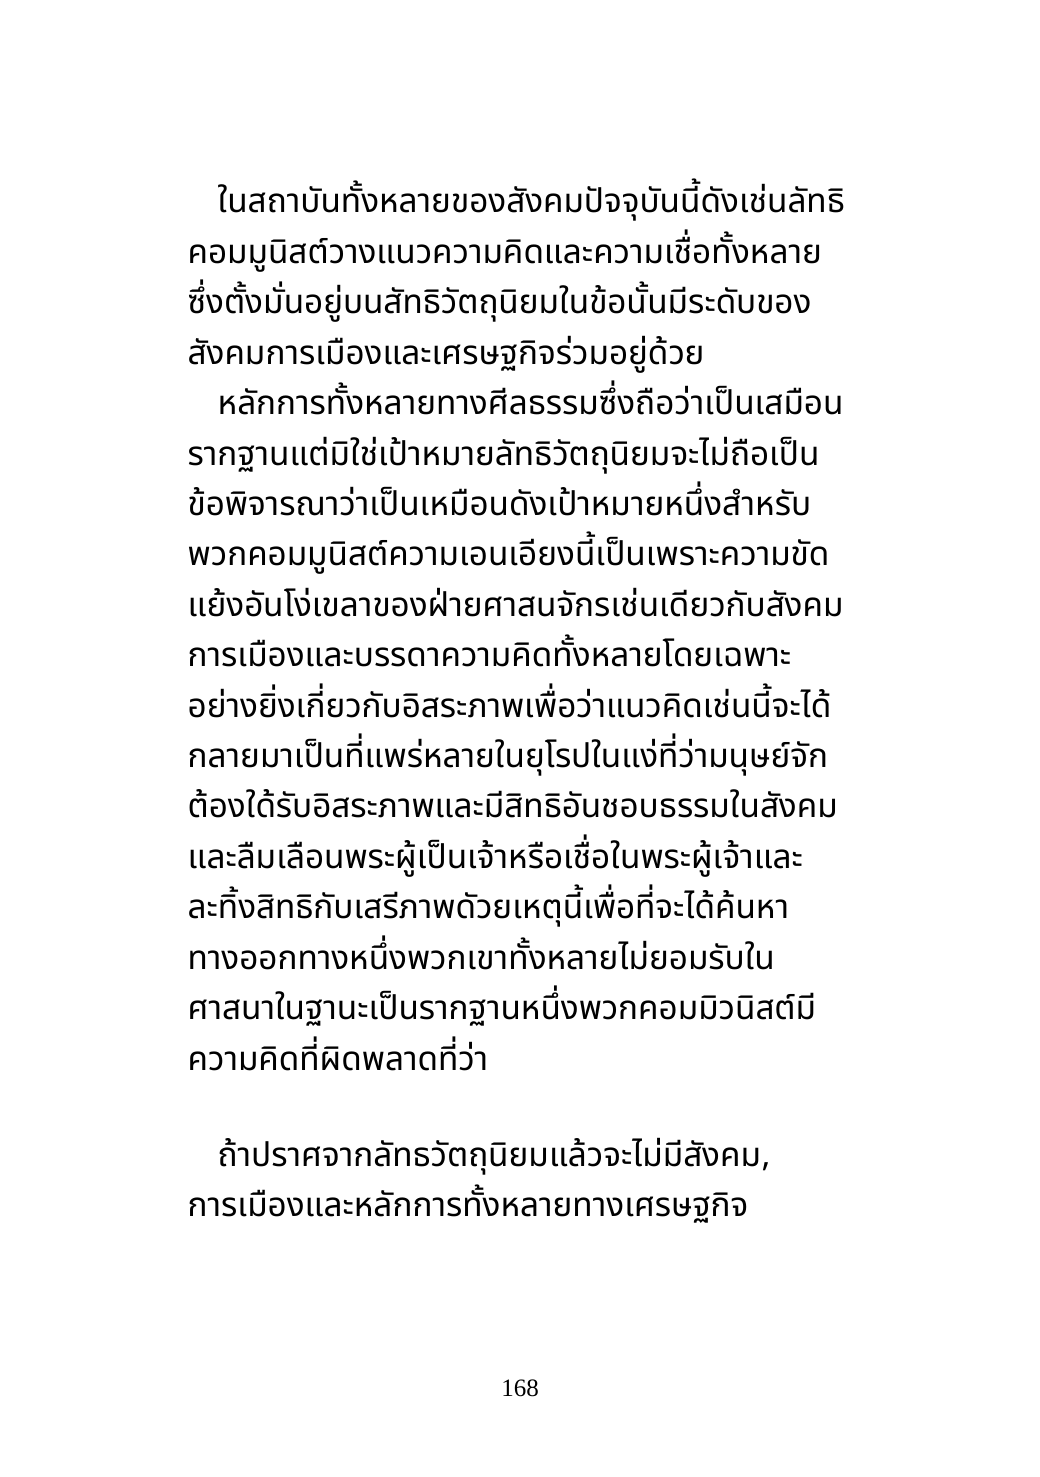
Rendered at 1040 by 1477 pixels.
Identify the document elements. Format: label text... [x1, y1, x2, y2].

text ในสถาบันทั้งหลายของสังคมปัจจุบันนี้ดังเช่นลัทธิคอมมูนิสต์วางแนวความคิดและความเชื่อทั้งหลายซึ่งตั้งมั่นอยู่บนสัทธิวัตถุนิยมในข้อนั้นมีระดับของสังคมการเมืองและเศรษฐกิจร่วมอยู่ด้วย [187, 177, 852, 379]
text หลักการทั้งหลายทางศีลธรรมซึ่งถือว่าเป็นเสมือนรากฐานแต่มิใช่เป้าหมายลัทธิวัตถุนิยมจะไม่ถือเป็นข้อพิจารณาว่าเป็นเหมือนดังเป้าหมายหนึ่งสำหรับพวกคอมมูนิสต์ความเอนเอียงนี้เป็นเพราะความขัดแย้งอันโง่เขลาของฝ่ายศาสนจักรเช่นเดียวกับสังคมการเมืองและบรรดาความคิดทั้งหลายโดยเฉพาะอย่างยิ่งเกี่ยวกับอิสระภาพเพื่อว่าแนวคิดเช่นนี้จะได้กลายมาเป็นที่แพร่หลายในยุโรปในแง่ที่ว่ามนุษย์จักต้องใด้รับอิสระภาพและมีสิทธิอันชอบธรรมในสังคมและลืมเลือนพระผู้เป็นเจ้าหรือเชื่อในพระผู้เจ้าและละทิ้งสิทธิกับเสรีภาพดัวยเหตุนี้เพื่อที่จะได้ค้นหาทางออกทางหนึ่งพวกเขาทั้งหลายไม่ยอมรับในศาสนาในฐานะเป็นรากฐานหนึ่งพวกคอมมิวนิสต์มีความคิดที่ผิดพลาดที่ว่า [187, 379, 852, 1085]
text ถ้าปราศจากลัทธวัตถุนิยมแล้วจะไม่มีสังคม, การเมืองและหลักการทั้งหลายทางเศรษฐกิจ [187, 1130, 852, 1231]
